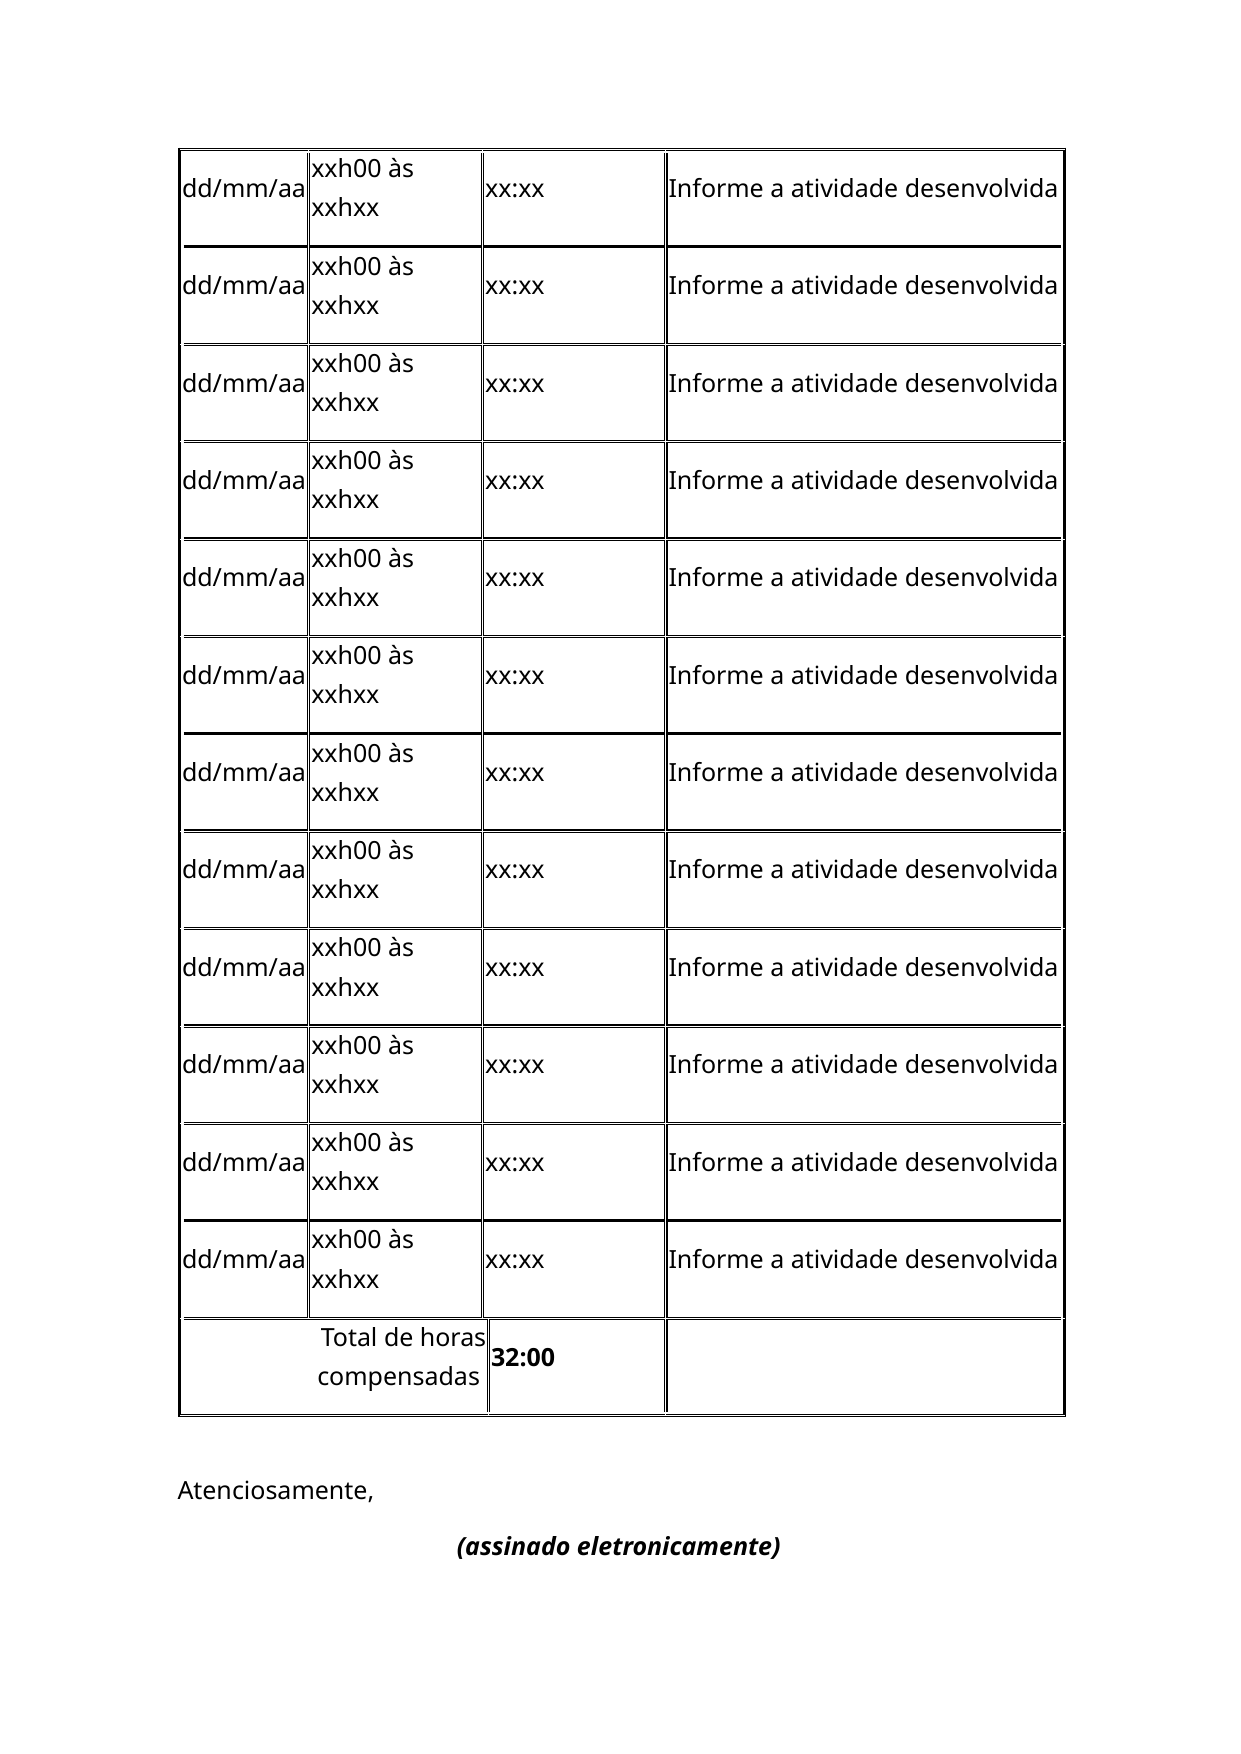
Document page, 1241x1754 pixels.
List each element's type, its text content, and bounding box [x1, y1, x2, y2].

table_cell dd/mm/aa [181, 537, 307, 634]
table_cell xxh00 às xxhxx [310, 541, 481, 634]
table_cell Informe a atividade desenvolvida [668, 732, 1063, 829]
table_cell Informe a atividade desenvolvida [668, 829, 1064, 927]
table_cell xxh00 às xxhxx [310, 638, 481, 732]
table_cell xxh00 às xxhxx [310, 443, 481, 537]
table_cell Informe a atividade desenvolvida [668, 635, 1064, 732]
table_cell Informe a atividade desenvolvida [668, 245, 1063, 342]
table_cell xx:xx [484, 1028, 664, 1122]
table_cell Informe a atividade desenvolvida [666, 927, 1064, 1024]
table_cell 32:00 [489, 1316, 666, 1414]
text Atenciosamente, [177, 1473, 1063, 1507]
table_cell dd/mm/aa [181, 343, 307, 440]
table_cell xxh00 às xxhxx [310, 1125, 481, 1219]
table_cell xx:xx [484, 638, 664, 732]
table_cell xx:xx [484, 248, 664, 342]
table_cell xx:xx [484, 930, 664, 1024]
table_cell xxh00 às xxhxx [310, 1028, 481, 1122]
table_cell xx:xx [484, 443, 664, 537]
table_cell xx:xx [484, 735, 664, 829]
table_cell dd/mm/aa [181, 245, 307, 342]
table_cell xx:xx [484, 833, 664, 927]
table_cell dd/mm/aa [180, 927, 309, 1024]
table_cell xxh00 às xxhxx [310, 248, 481, 342]
table_cell dd/mm/aa [181, 829, 307, 927]
table_cell xx:xx [484, 541, 664, 634]
table_cell dd/mm/aa [180, 1122, 309, 1219]
table_cell dd/mm/aa [181, 1219, 307, 1316]
table_cell Informe a atividade desenvolvida [666, 1122, 1064, 1219]
table_cell dd/mm/aa [181, 732, 307, 829]
table_cell xxh00 às xxhxx [310, 930, 481, 1024]
table_cell xx:xx [483, 149, 666, 245]
table_cell Total de horas compensadas [181, 1316, 488, 1414]
table_cell xxh00 às xxhxx [310, 346, 481, 440]
table_cell dd/mm/aa [181, 151, 309, 245]
table_cell xx:xx [484, 1125, 664, 1219]
table_cell dd/mm/aa [181, 635, 307, 732]
text (assinado eletronicamente) [177, 1529, 1063, 1563]
table_cell Informe a atividade desenvolvida [666, 440, 1064, 537]
table_cell xx:xx [484, 1222, 664, 1316]
table_cell xxh00 às xxhxx [310, 833, 481, 927]
table_cell xxh00 às xxhxx [310, 735, 481, 829]
table_cell Informe a atividade desenvolvida [668, 343, 1064, 440]
table_cell xx:xx [484, 346, 664, 440]
table_cell xxh00 às xxhxx [309, 151, 483, 245]
table_cell dd/mm/aa [181, 1024, 307, 1122]
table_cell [666, 151, 1063, 245]
table_cell dd/mm/aa [180, 440, 309, 537]
table_cell xxh00 às xxhxx [310, 1222, 481, 1316]
table_cell Informe a atividade desenvolvida [668, 1219, 1063, 1316]
table_cell Informe a atividade desenvolvida [668, 1024, 1064, 1122]
table_cell Informe a atividade desenvolvida [668, 537, 1064, 634]
table_cell [666, 1316, 1064, 1414]
